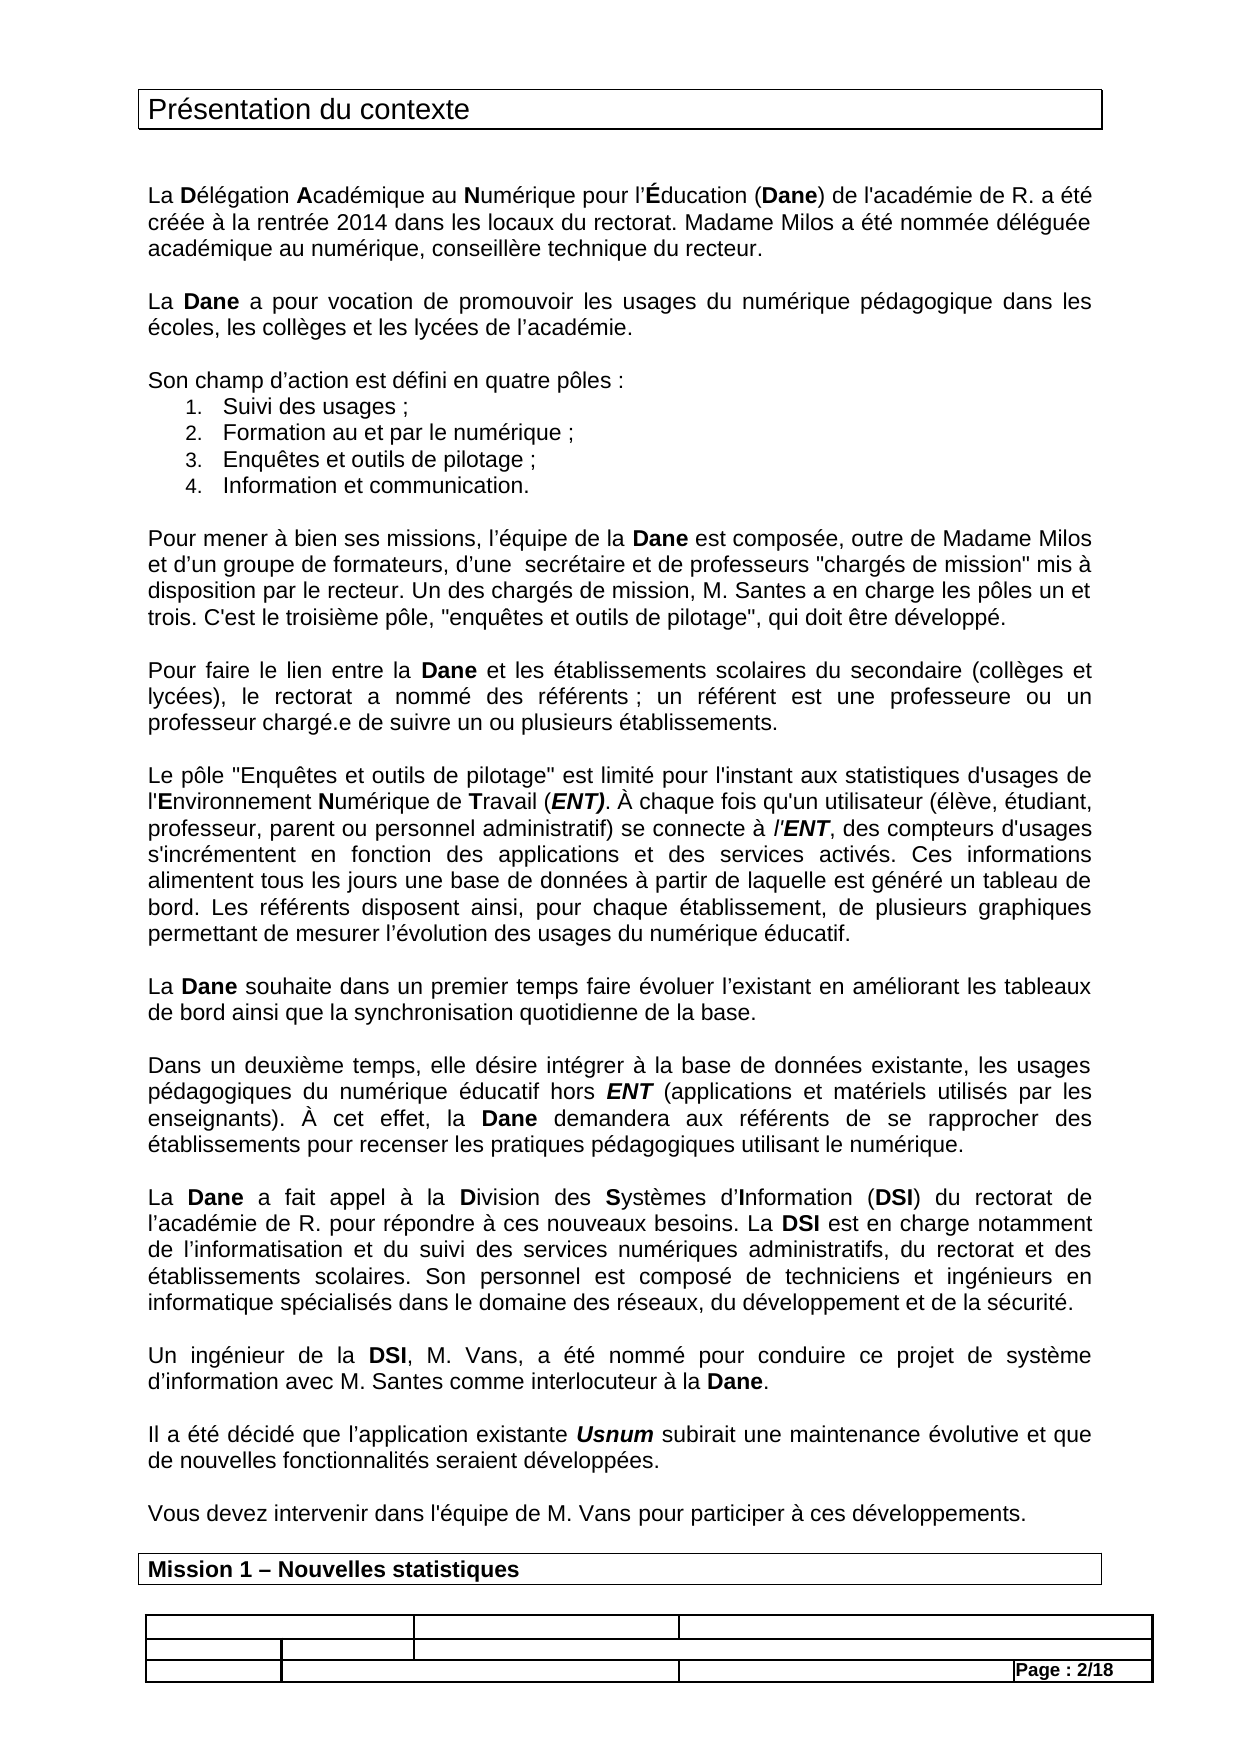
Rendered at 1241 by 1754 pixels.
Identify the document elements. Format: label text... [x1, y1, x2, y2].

list Enquêtes et outils de pilotage ; [185, 446, 1092, 472]
text La Dane souhaite dans un premier temps faire évoluer l’existant en améliorant les tableaux de bord ainsi que la synchronisation quotidienne de la base. [148, 973, 1092, 1026]
text Présentation du contexte [139, 90, 1101, 128]
text Le pôle "Enquêtes et outils de pilotage" est limité pour l'instant aux statistiques d'usages de l'Environnement Numérique de Travail (ENT). À chaque fois qu'un utilisateur (élève, étudiant, professeur, parent ou personnel administratif) se connecte à l'ENT, des compteurs d'usages s'incrémentent en fonction des applications et des services activés. Ces informations alimentent tous les jours une base de données à partir de laquelle est généré un tableau de bord. Les référents disposent ainsi, pour chaque établissement, de plusieurs graphiques permettant de mesurer l’évolution des usages du numérique éducatif. [148, 762, 1092, 946]
text Un ingénieur de la DSI, M. Vans, a été nommé pour conduire ce projet de système d’information avec M. Santes comme interlocuteur à la Dane. [148, 1342, 1092, 1394]
text Il a été décidé que l’application existante Usnum subirait une maintenance évolutive et que de nouvelles fonctionnalités seraient développées. [148, 1421, 1092, 1473]
list Formation au et par le numérique ; [185, 419, 1092, 446]
text La Dane a pour vocation de promouvoir les usages du numérique pédagogique dans les écoles, les collèges et les lycées de l’académie. [148, 288, 1092, 340]
text Son champ d’action est défini en quatre pôles : [148, 367, 1092, 393]
text La Dane a fait appel à la Division des Systèmes d’Information (DSI) du rectorat de l’académie de R. pour répondre à ces nouveaux besoins. La DSI est en charge notamment de l’informatisation et du suivi des services numériques administratifs, du rectorat et des établissements scolaires. Son personnel est composé de techniciens et ingénieurs en informatique spécialisés dans le domaine des réseaux, du développement et de la sécurité. [148, 1184, 1092, 1315]
text La Délégation Académique au Numérique pour l’Éducation (Dane) de l'académie de R. a été créée à la rentrée 2014 dans les locaux du rectorat. Madame Milos a été nommée déléguée académique au numérique, conseillère technique du recteur. [148, 182, 1092, 261]
text Mission 1 – Nouvelles statistiques [139, 1554, 1101, 1584]
list Information et communication. [185, 472, 1092, 498]
list Suivi des usages ; [185, 393, 1092, 419]
text Pour faire le lien entre la Dane et les établissements scolaires du secondaire (collèges et lycées), le rectorat a nommé des référents ; un référent est une professeure ou un professeur chargé.e de suivre un ou plusieurs établissements. [148, 657, 1092, 736]
text Vous devez intervenir dans l'équipe de M. Vans pour participer à ces développements. [148, 1500, 1092, 1526]
text Dans un deuxième temps, elle désire intégrer à la base de données existante, les usages pédagogiques du numérique éducatif hors ENT (applications et matériels utilisés par les enseignants). À cet effet, la Dane demandera aux référents de se rapprocher des établissements pour recenser les pratiques pédagogiques utilisant le numérique. [148, 1052, 1092, 1157]
text Pour mener à bien ses missions, l’équipe de la Dane est composée, outre de Madame Milos et d’un groupe de formateurs, d’une secrétaire et de professeurs "chargés de mission" mis à disposition par le recteur. Un des chargés de mission, M. Santes a en charge les pôles un et trois. C'est le troisième pôle, "enquêtes et outils de pilotage", qui doit être développé. [148, 525, 1092, 630]
